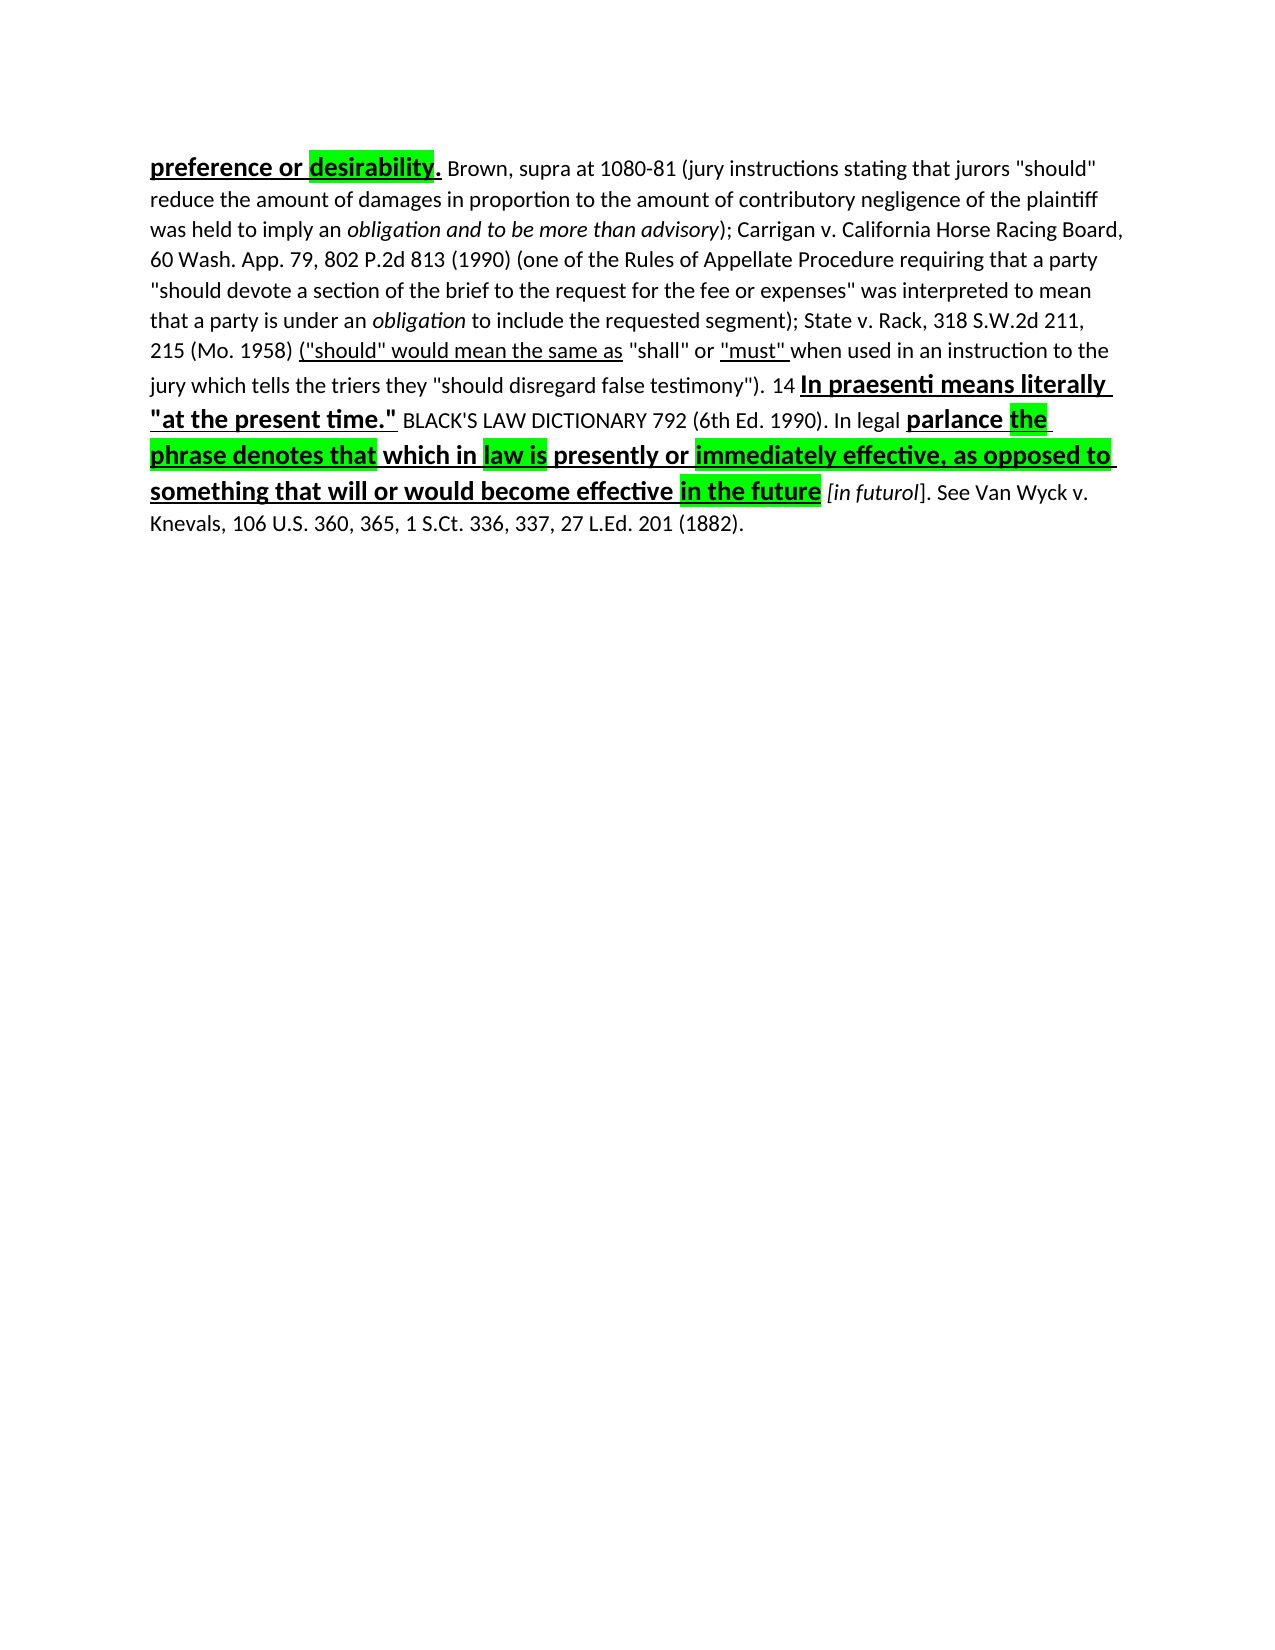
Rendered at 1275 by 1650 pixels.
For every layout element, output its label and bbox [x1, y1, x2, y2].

text [150, 150, 1125, 537]
